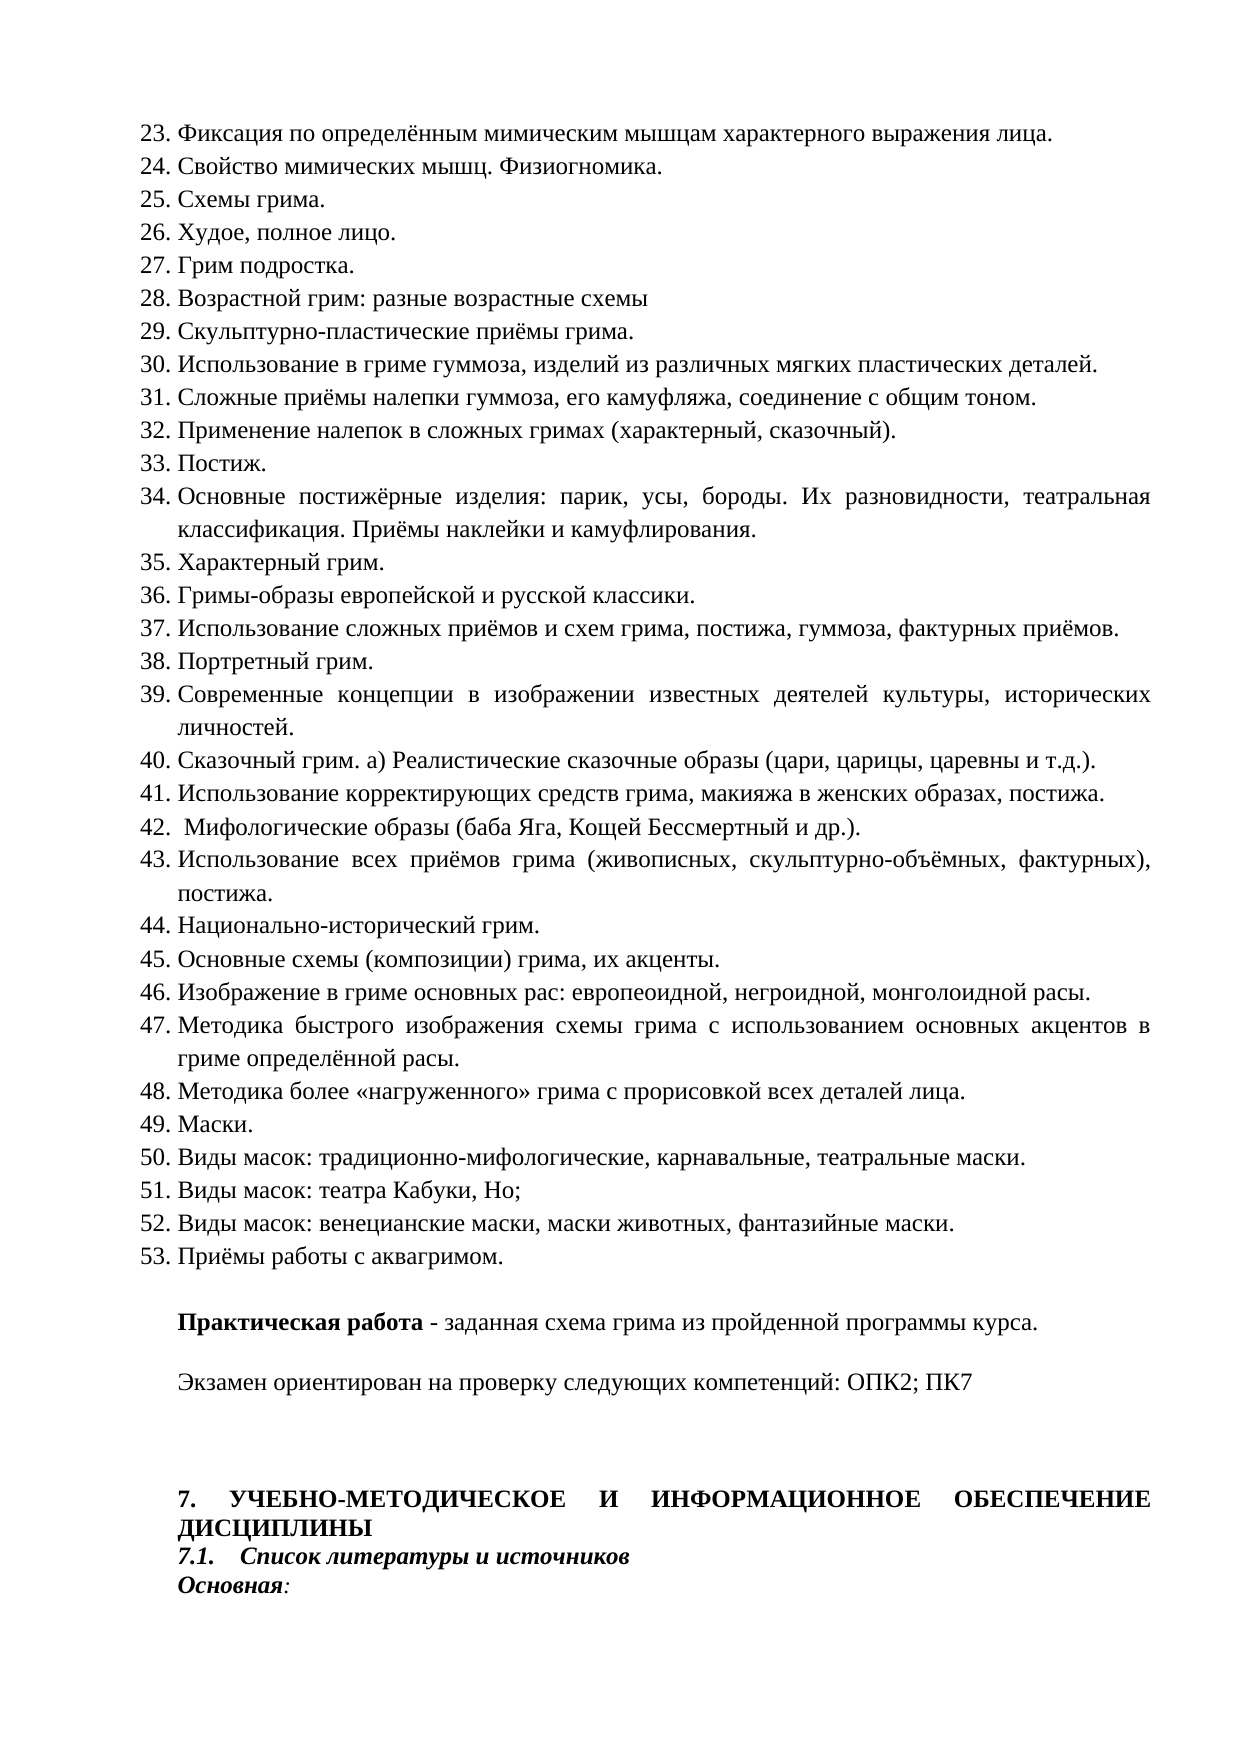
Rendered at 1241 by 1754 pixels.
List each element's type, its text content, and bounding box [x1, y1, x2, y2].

list Использование корректирующих средств грима, макияжа в женских образах, постижа. [140, 778, 1152, 807]
list Сложные приёмы налепки гуммоза, его камуфляжа, соединение с общим тоном. [140, 382, 1152, 411]
list Возрастной грим: разные возрастные схемы [140, 283, 1152, 312]
list Сказочный грим. а) Реалистические сказочные образы (цари, царицы, царевны и т.д.). [140, 746, 1152, 774]
list Портретный грим. [140, 646, 1152, 675]
list Использование в гриме гуммоза, изделий из различных мягких пластических деталей. [140, 349, 1152, 378]
list Современные концепции в изображении известных деятелей культуры, исторических личностей. [140, 679, 1152, 741]
list Мифологические образы (баба Яга, Кощей Бессмертный и др.). [140, 812, 1152, 840]
list Методика быстрого изображения схемы грима с использованием основных акцентов в гриме определённой расы. [140, 1010, 1152, 1071]
text Основная: [177, 1570, 1152, 1599]
list Маски. [140, 1109, 1152, 1137]
list Свойство мимических мышц. Физиогномика. [140, 151, 1152, 180]
list Использование сложных приёмов и схем грима, постижа, гуммоза, фактурных приёмов. [140, 613, 1152, 642]
list Национально-исторический грим. [140, 911, 1152, 939]
list Фиксация по определённым мимическим мышцам характерного выражения лица. [140, 118, 1152, 147]
list Виды масок: театра Кабуки, Но; [140, 1175, 1152, 1203]
list Виды масок: венецианские маски, маски животных, фантазийные маски. [140, 1208, 1152, 1237]
list Основные постижёрные изделия: парик, усы, бороды. Их разновидности, театральная классификация. Приёмы наклейки и камуфлирования. [140, 481, 1152, 543]
list Постиж. [140, 448, 1152, 477]
text 7. УЧЕБНО-МЕТОДИЧЕСКОЕ И ИНФОРМАЦИОННОЕ ОБЕСПЕЧЕНИЕ ДИСЦИПЛИНЫ [177, 1484, 1152, 1541]
list Виды масок: традиционно-мифологические, карнавальные, театральные маски. [140, 1142, 1152, 1171]
text Экзамен ориентирован на проверку следующих компетенций: ОПК2; ПК7 [177, 1367, 1152, 1395]
list Гримы-образы европейской и русской классики. [140, 580, 1152, 609]
list Применение налепок в сложных гримах (характерный, сказочный). [140, 415, 1152, 444]
list Использование всех приёмов грима (живописных, скульптурно-объёмных, фактурных), постижа. [140, 844, 1152, 906]
list Изображение в гриме основных рас: европеоидной, негроидной, монголоидной расы. [140, 977, 1152, 1005]
list Грим подростка. [140, 250, 1152, 279]
list Худое, полное лицо. [140, 217, 1152, 246]
list Основные схемы (композиции) грима, их акценты. [140, 944, 1152, 972]
list Схемы грима. [140, 184, 1152, 213]
list Характерный грим. [140, 547, 1152, 576]
text Практическая работа - заданная схема грима из пройденной программы курса. [177, 1307, 1152, 1336]
text 7.1. Список литературы и источников [177, 1541, 1152, 1570]
list Скульптурно-пластические приёмы грима. [140, 316, 1152, 345]
list Приёмы работы с аквагримом. [140, 1241, 1152, 1269]
list Методика более «нагруженного» грима с прорисовкой всех деталей лица. [140, 1076, 1152, 1104]
